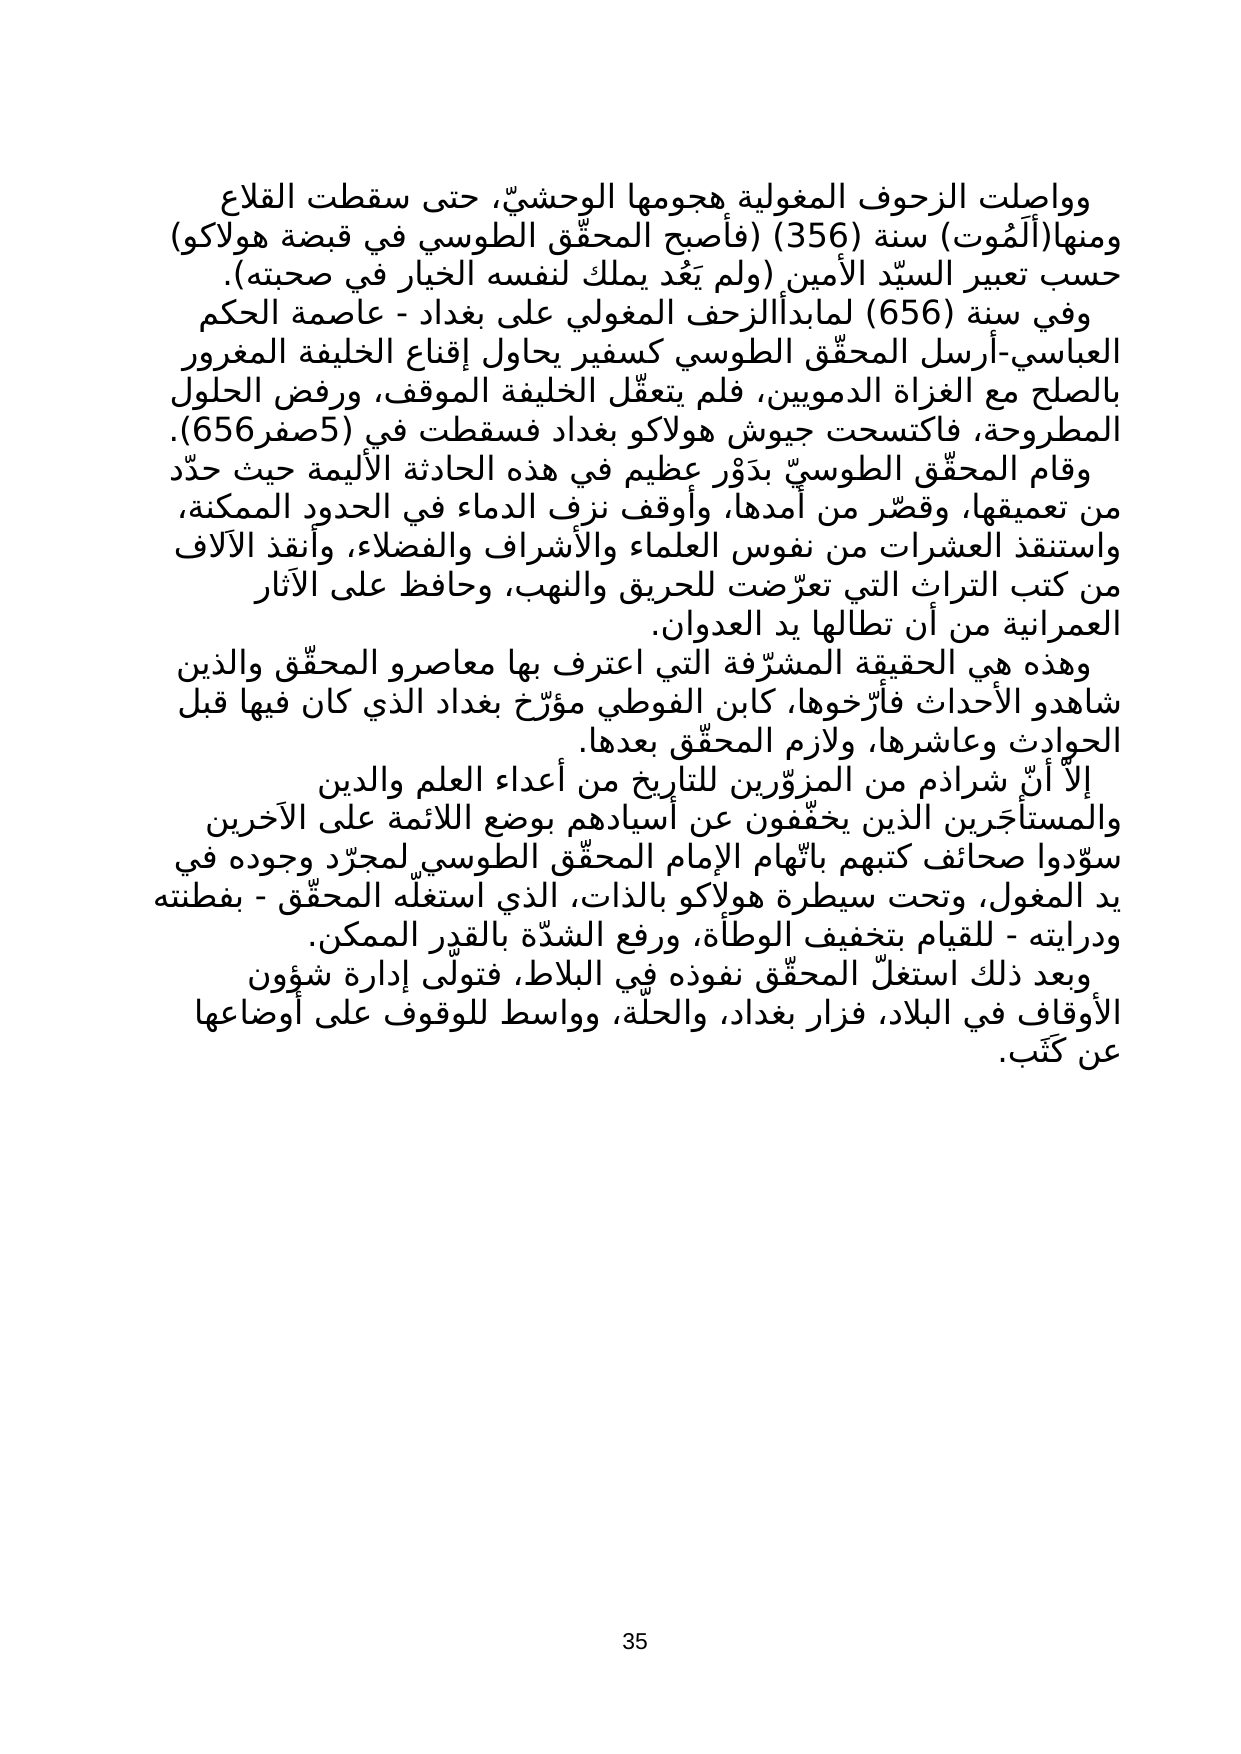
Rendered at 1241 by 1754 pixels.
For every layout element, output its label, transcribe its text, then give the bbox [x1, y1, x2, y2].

text وهذه هي الحقيقة المشرّفة التي اعترف بها معاصرو المحقّق والذين شاهدو الأحداث فأرّخوها، كابن الفوطي مؤرّخ بغداد الذي كان فيها قبل الحوادث وعاشرها، ولازم المحقّق بعدها. [148, 643, 1122, 760]
text وواصلت الزحوف المغولية هجومها الوحشيّ، حتى سقطت القلاع ومنها(ألَمُوت) سنة (356) (فأصبح المحقّق الطوسي في قبضة هولاكو) حسب تعبير السيّد الأمين (ولم يَعُد يملك لنفسه الخيار في صحبته). [148, 177, 1122, 294]
text وقام المحقّق الطوسيّ بدَوْر عظيم في هذه الحادثة الأليمة حيث حدّد من تعميقها، وقصّر من أمدها، وأوقف نزف الدماء في الحدود الممكنة، واستنقذ العشرات من نفوس العلماء والأشراف والفضلاء، وأنقذ الاَلاف من كتب التراث التي تعرّضت للحريق والنهب، وحافظ على الاَثار العمرانية من أن تطالها يد العدوان. [148, 449, 1122, 643]
text وبعد ذلك استغلّ المحقّق نفوذه في البلاط، فتولّى إدارة شؤون الأوقاف في البلاد، فزار بغداد، والحلّة، وواسط للوقوف على أوضاعها عن كَثَب. [148, 954, 1122, 1071]
text وفي سنة (656) لمابدأالزحف المغولي على بغداد - عاصمة الحكم العباسي-أرسل المحقّق الطوسي كسفير يحاول إقناع الخليفة المغرور بالصلح مع الغزاة الدمويين، فلم يتعقّل الخليفة الموقف، ورفض الحلول المطروحة، فاكتسحت جيوش هولاكو بغداد فسقطت في (5صفر656). [148, 294, 1122, 449]
text إلاّ أنّ شراذم من المزوّرين للتاريخ من أعداء العلم والدين والمستأجَرين الذين يخفّفون عن أسيادهم بوضع اللائمة على الاَخرين سوّدوا صحائف كتبهم باتّهام الإمام المحقّق الطوسي لمجرّد وجوده في يد المغول، وتحت سيطرة هولاكو بالذات، الذي استغلّه المحقّق - بفطنته ودرايته - للقيام بتخفيف الوطأة، ورفع الشدّة بالقدر الممكن. [148, 760, 1122, 954]
